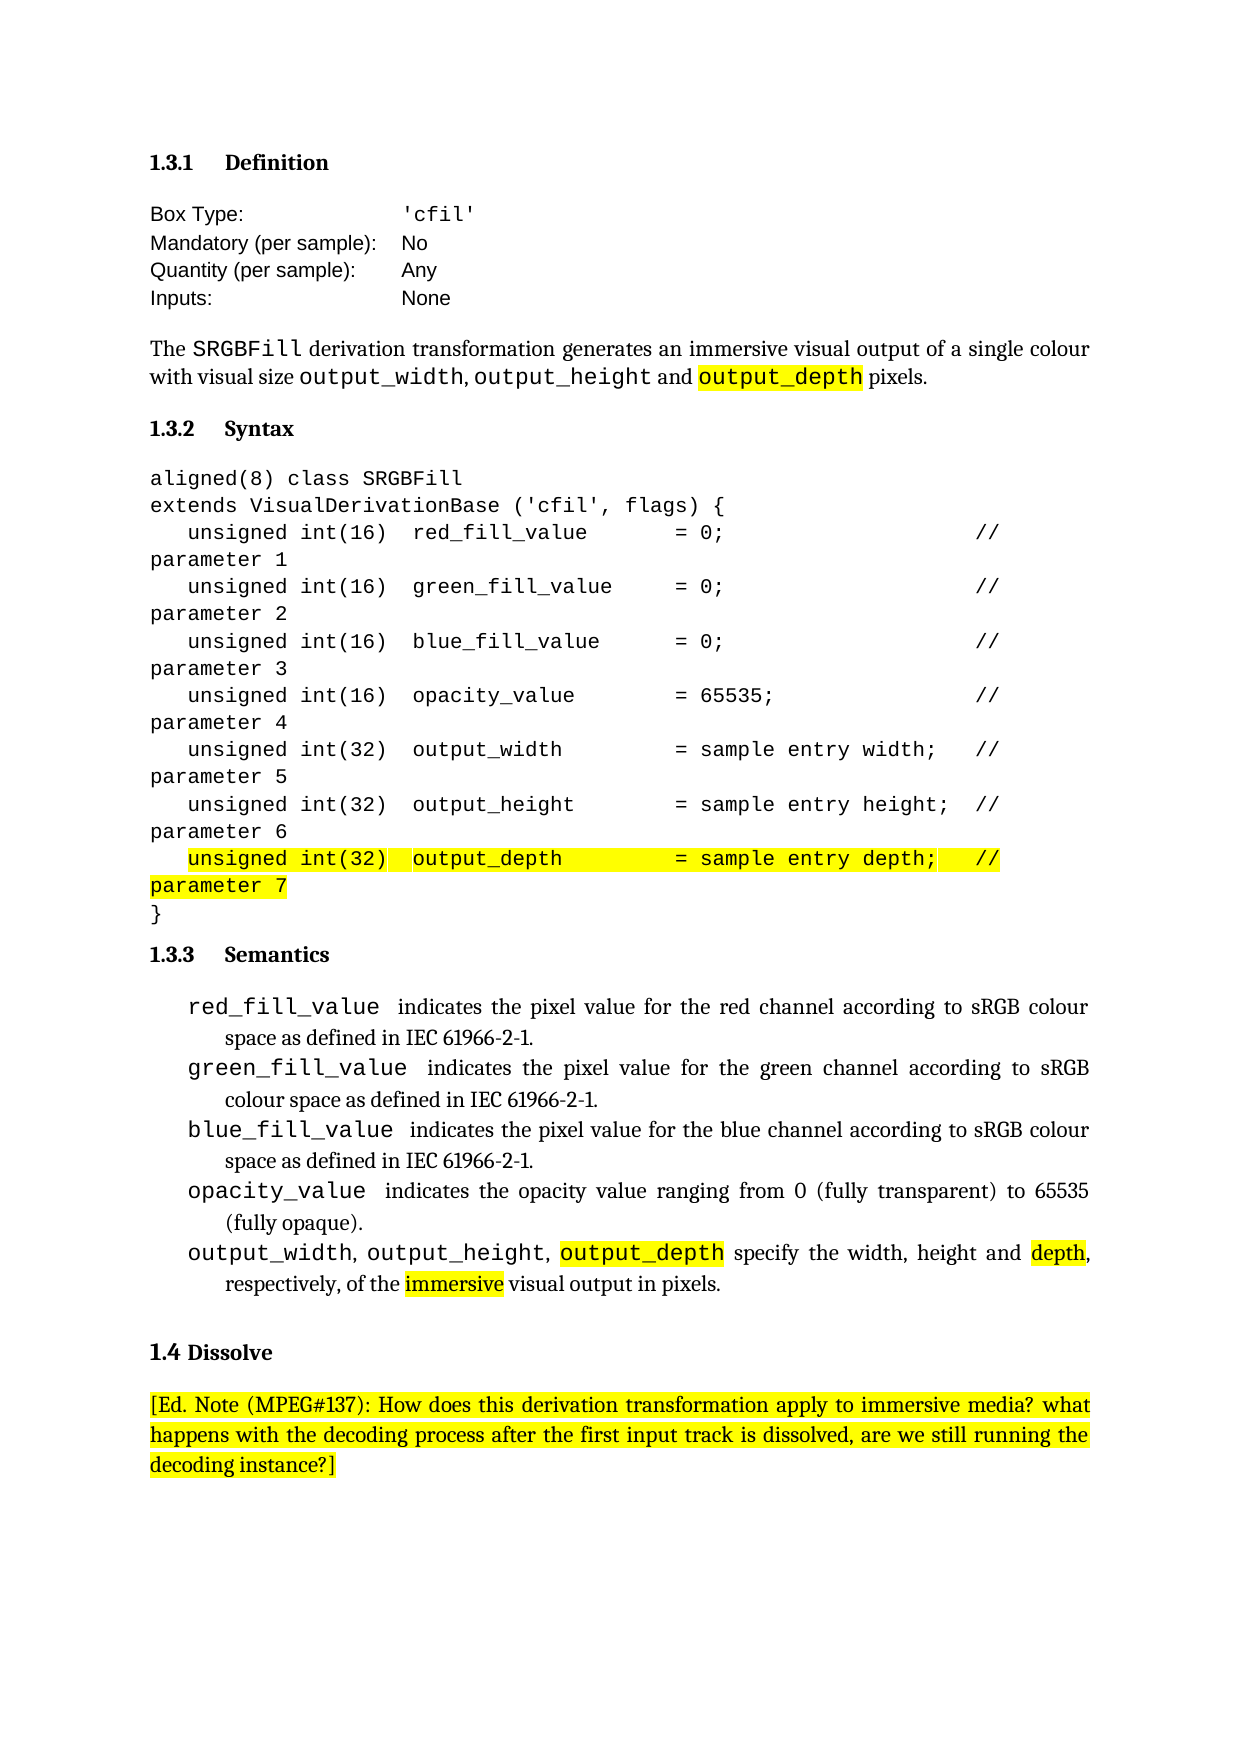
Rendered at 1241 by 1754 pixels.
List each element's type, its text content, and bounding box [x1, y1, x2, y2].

text aligned(8) class SRGBFill extends VisualDerivationBase ('cfil', flags) { unsigned int(16) red_fill_value = 0; // parameter 1 unsigned int(16) green_fill_value = 0; // parameter 2 unsigned int(16) blue_fill_value = 0; // parameter 3 unsigned int(16) opacity_value = 65535; // parameter 4 unsigned int(32) output_width = sample entry width; // parameter 5 unsigned int(32) output_height = sample entry height; // parameter 6 unsigned int(32) output_depth = sample entry depth; // parameter 7 } [150, 467, 1090, 926]
text opacity_value indicates the opacity value ranging from 0 (fully transparent) to 65535 (fully opaque). [187, 1178, 1090, 1236]
text red_fill_value indicates the pixel value for the red channel according to sRGB colour space as defined in IEC 61966-2-1. [187, 993, 1090, 1051]
list Syntax [150, 416, 1090, 442]
text green_fill_value indicates the pixel value for the green channel according to sRGB colour space as defined in IEC 61966-2-1. [187, 1055, 1090, 1113]
list Definition [150, 150, 1090, 176]
text blue_fill_value indicates the pixel value for the blue channel according to sRGB colour space as defined in IEC 61966-2-1. [187, 1117, 1090, 1174]
list Dissolve [150, 1338, 1090, 1367]
list Semantics [150, 942, 1090, 968]
text Box Type: 'cfil' Mandatory (per sample): No Quantity (per sample): Any Inputs: None [150, 201, 1090, 310]
text The SRGBFill derivation transformation generates an immersive visual output of a single colour with visual size output_width, output_height and output_depth pixels. [150, 336, 1090, 391]
text [Ed. Note (MPEG#137): How does this derivation transformation apply to immersive media? what happens with the decoding process after the first input track is dissolved, are we still running the decoding instance?] [150, 1448, 1090, 1478]
text output_width, output_height, output_depth specify the width, height and depth, respectively, of the immersive visual output in pixels. [187, 1240, 1090, 1297]
